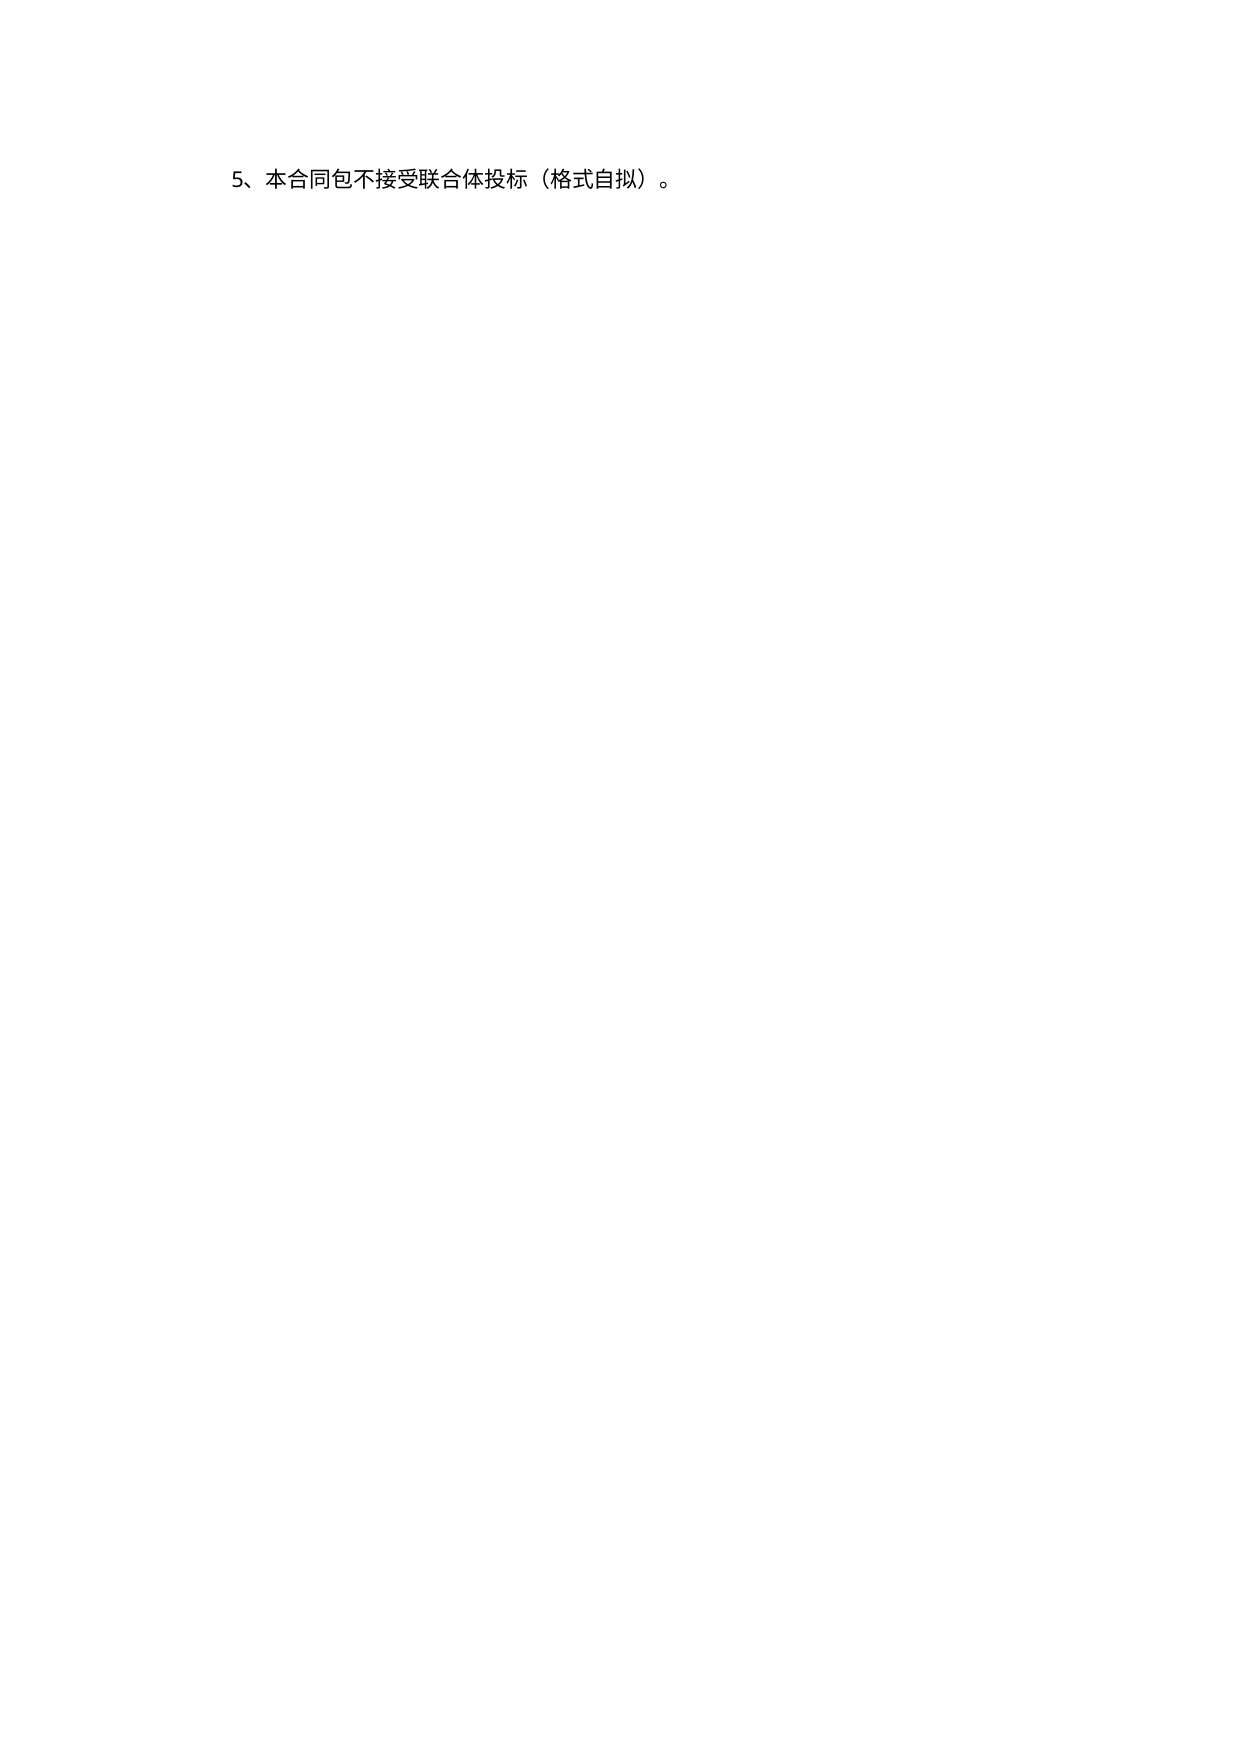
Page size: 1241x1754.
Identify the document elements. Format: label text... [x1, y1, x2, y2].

list 5、本合同包不接受联合体投标（格式自拟）。 [187, 162, 1053, 194]
